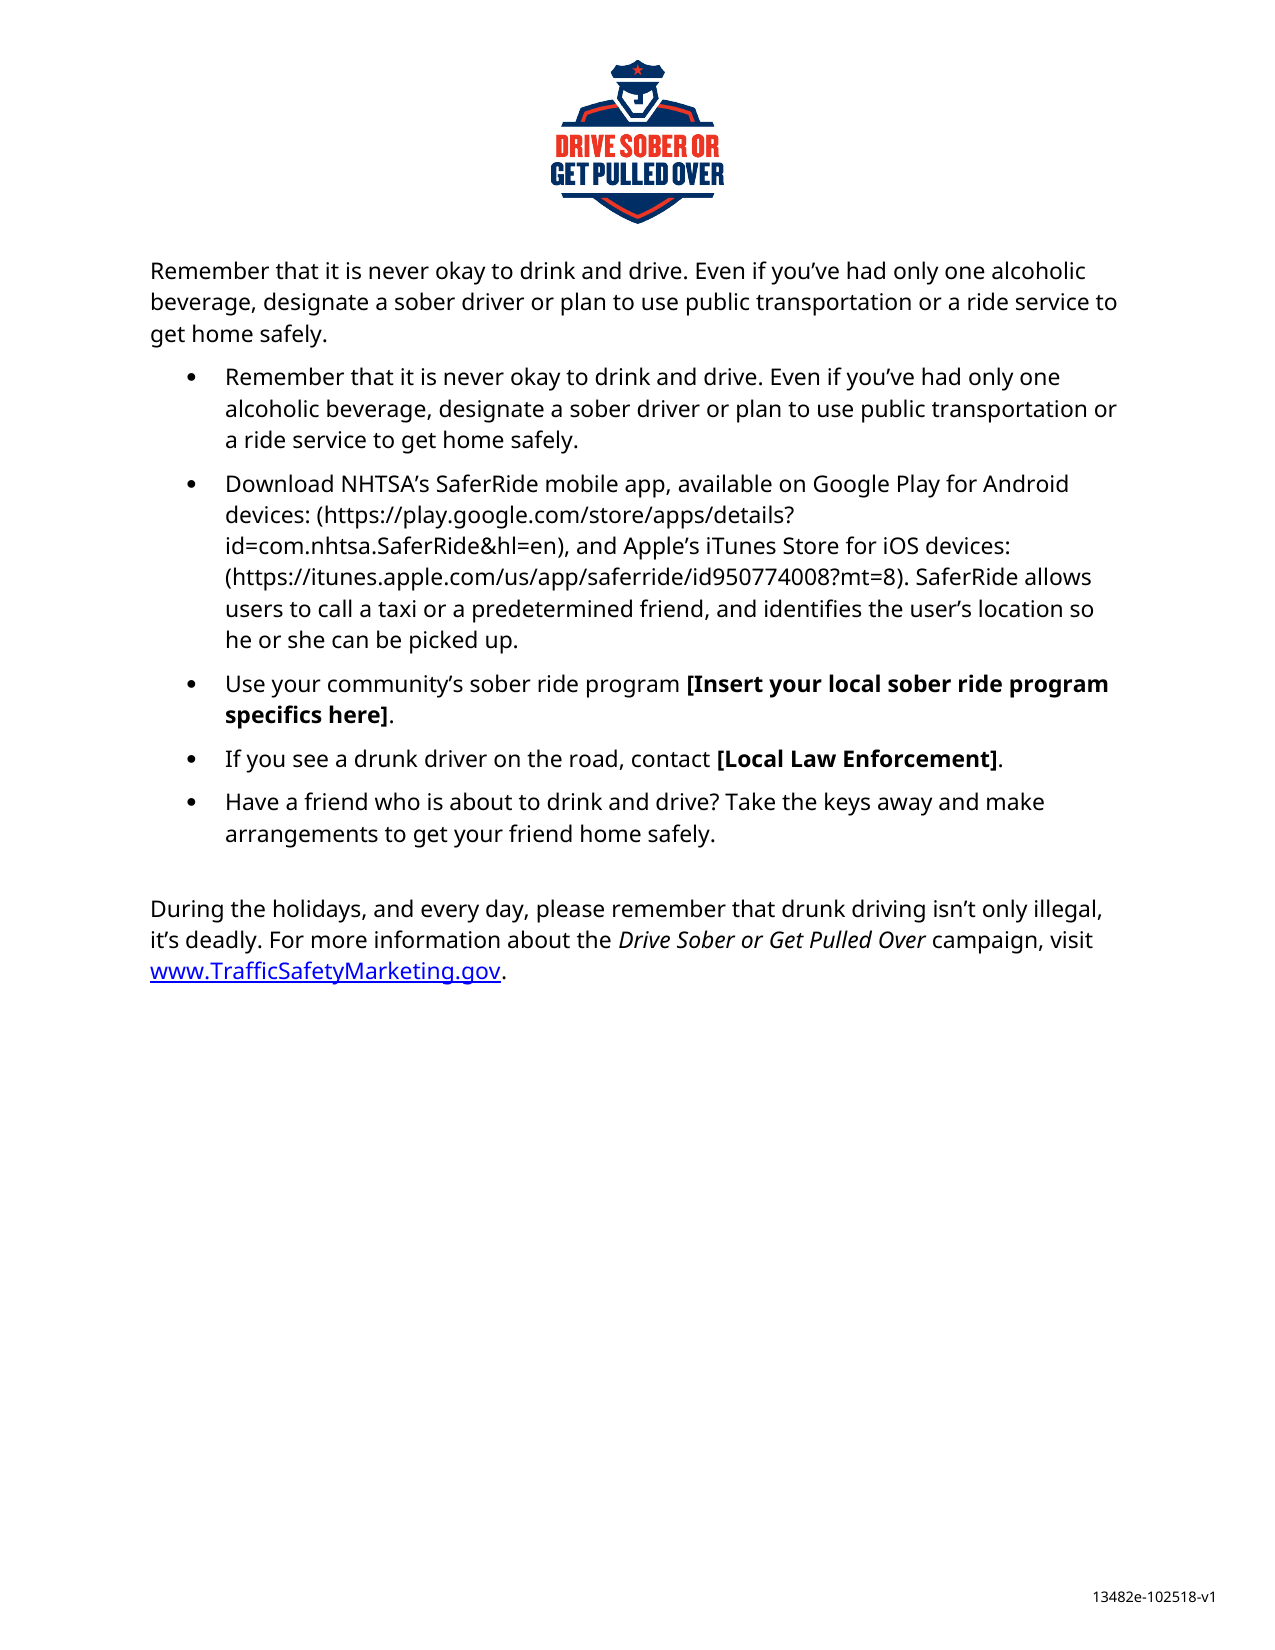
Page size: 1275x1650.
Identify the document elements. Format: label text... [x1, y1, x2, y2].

list If you see a drunk driver on the road, contact [Local Law Enforcement]. [187, 742, 1125, 774]
list During the holidays, and every day, please remember that drunk driving isn’t only illegal, it’s deadly. For more information about the Drive Sober or Get Pulled Over campaign, visit www.TrafficSafetyMarketing.gov. [150, 892, 1125, 986]
list Remember that it is never okay to drink and drive. Even if you’ve had only one alcoholic beverage, designate a sober driver or plan to use public transportation or a ride service to get home safely. [187, 361, 1125, 455]
list Have a friend who is about to drink and drive? Take the keys away and make arrangements to get your friend home safely. [187, 786, 1125, 849]
picture [551, 60, 724, 224]
list Use your community’s sober ride program [Insert your local sober ride program specifics here]. [187, 667, 1125, 730]
list Download NHTSA’s SaferRide mobile app, available on Google Play for Android devices: (https://play.google.com/store/apps/details?id=com.nhtsa.SaferRide&hl=en), and Apple’s iTunes Store for iOS devices: (https://itunes.apple.com/us/app/saferride/id950774008?mt=8). SaferRide allows users to call a taxi or a predetermined friend, and identifies the user’s location so he or she can be picked up. [187, 467, 1125, 655]
